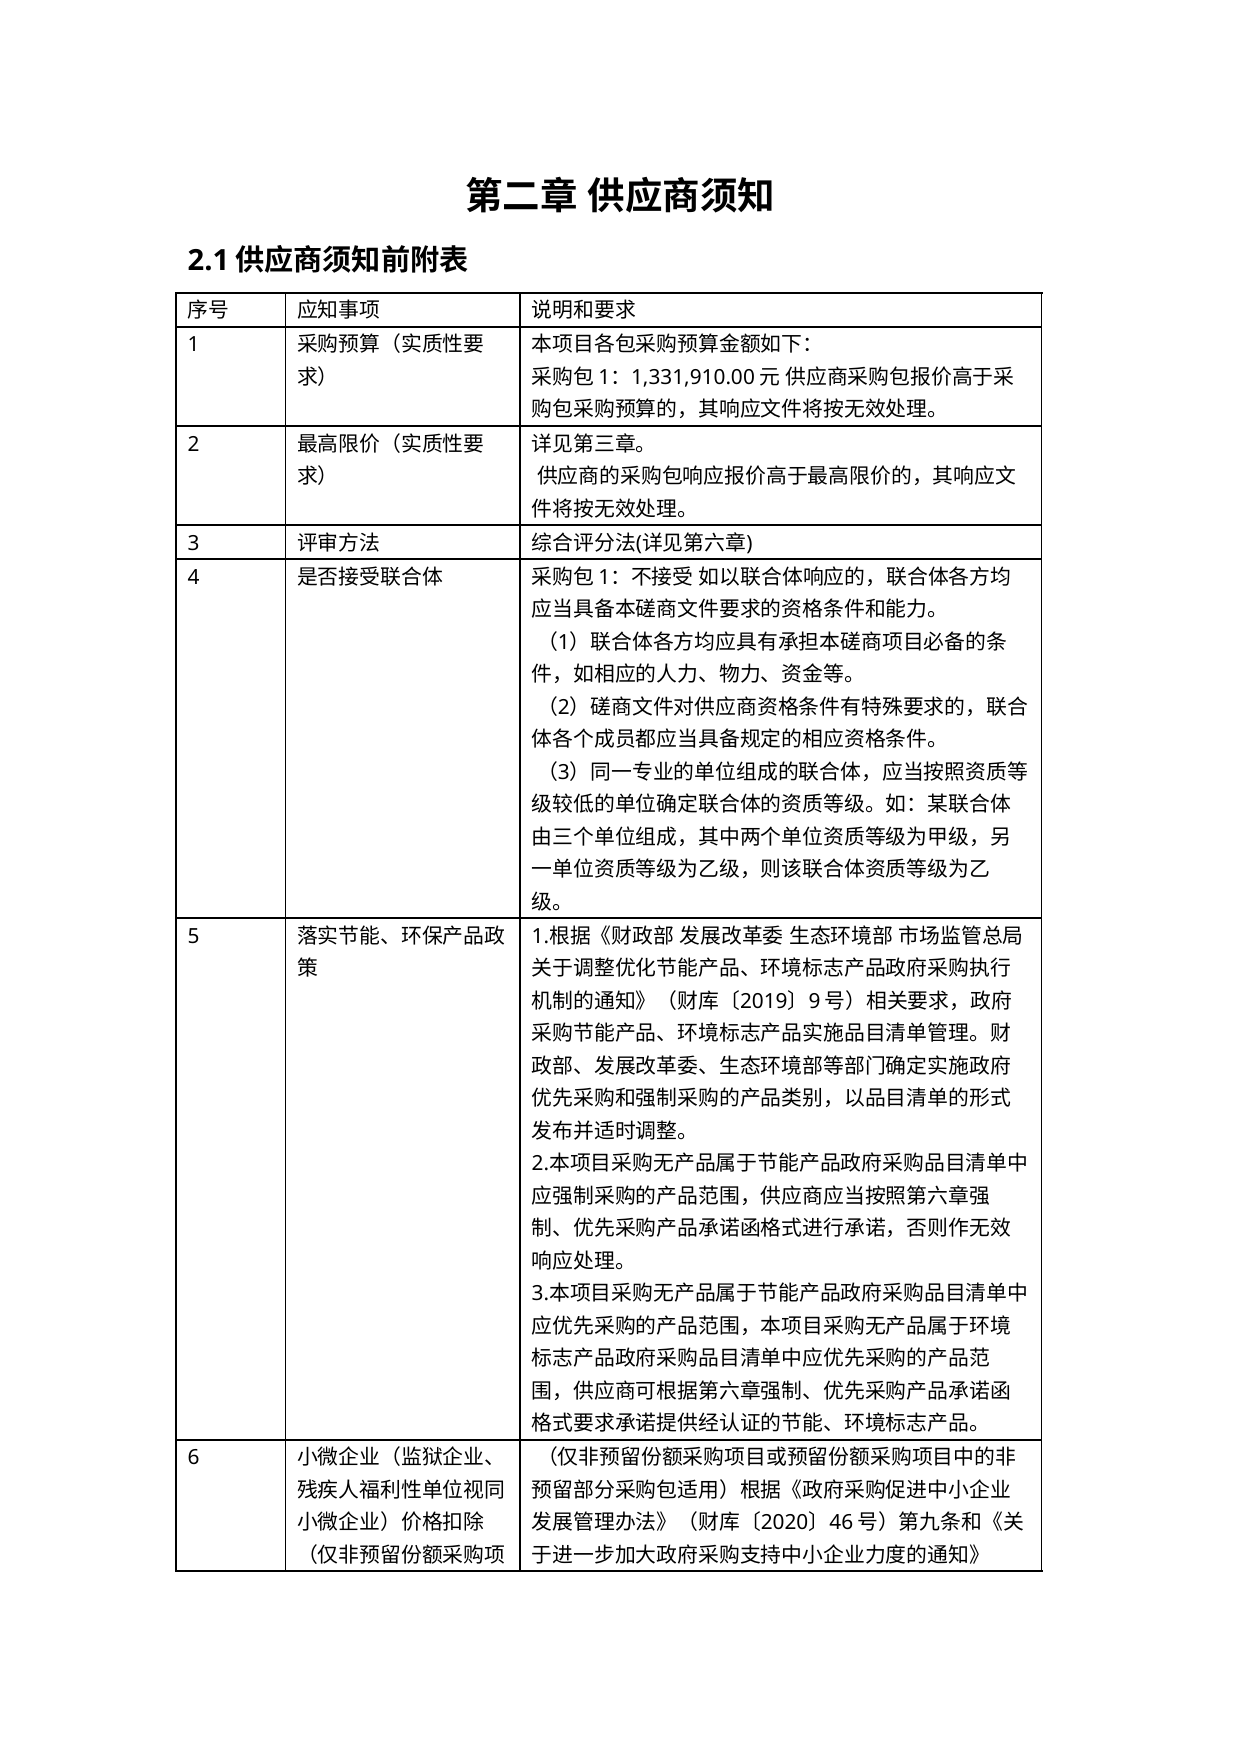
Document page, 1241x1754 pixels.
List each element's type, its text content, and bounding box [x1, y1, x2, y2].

table_header 应知事项 [286, 294, 519, 326]
table_cell 是否接受联合体 [286, 560, 519, 917]
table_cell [521, 1441, 1041, 1570]
table_cell 采购预算（实质性要求） [286, 328, 519, 425]
text 2.1供应商须知前附表 [187, 227, 1053, 292]
table_header 说明和要求 [521, 294, 1041, 326]
table_cell 1 [177, 328, 285, 425]
table_cell 2 [177, 427, 285, 524]
table_cell 详见第三章。 供应商的采购包响应报价高于最高限价的，其响应文件将按无效处理。 [521, 427, 1041, 524]
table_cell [286, 1441, 519, 1570]
table_cell 本项目各包采购预算金额如下： 采购包1：1,331,910.00元 供应商采购包报价高于采购包采购预算的，其响应文件将按无效处理。 [521, 328, 1041, 425]
table_cell 4 [177, 560, 285, 917]
table_cell 落实节能、环保产品政策 [286, 919, 519, 1439]
table_cell 评审方法 [286, 526, 519, 558]
table_cell 1.根据《财政部 发展改革委 生态环境部 市场监管总局关于调整优化节能产品、环境标志产品政府采购执行机制的通知》（财库〔2019〕9号）相关要求，政府采购节能产品、环境标志产品实施品目清单管理。财政部、发展改革委、生态环境部等部门确定实施政府优先采购和强制采购的产品类别，以品目清单的形式发布并适时调整。 2.本项目采购无产品属于节能产品政府采购品目清单中应强制采购的产品范围，供应商应当按照第六章强制、优先采购产品承诺函格式进行承诺，否则作无效响应处理。 3.本项目采购无产品属于节能产品政府采购品目清单中应优先采购的产品范围，本项目采购无产品属于环境标志产品政府采购品目清单中应优先采购的产品范围，供应商可根据第六章强制、优先采购产品承诺函格式要求承诺提供经认证的节能、环境标志产品。 [521, 919, 1041, 1439]
table_cell 采购包1：不接受 如以联合体响应的，联合体各方均应当具备本磋商文件要求的资格条件和能力。 （1）联合体各方均应具有承担本磋商项目必备的条件，如相应的人力、物力、资金等。 （2）磋商文件对供应商资格条件有特殊要求的，联合体各个成员都应当具备规定的相应资格条件。 （3）同一专业的单位组成的联合体，应当按照资质等级较低的单位确定联合体的资质等级。如：某联合体由三个单位组成，其中两个单位资质等级为甲级，另一单位资质等级为乙级，则该联合体资质等级为乙级。 [521, 560, 1041, 917]
table_cell 6 [177, 1441, 285, 1570]
text 第二章 供应商须知 [187, 162, 1053, 227]
table_cell 3 [177, 526, 285, 558]
table_header 序号 [177, 294, 285, 326]
table_cell 最高限价（实质性要求） [286, 427, 519, 524]
table_cell 综合评分法(详见第六章) [521, 526, 1041, 558]
table_cell 5 [177, 919, 285, 1439]
